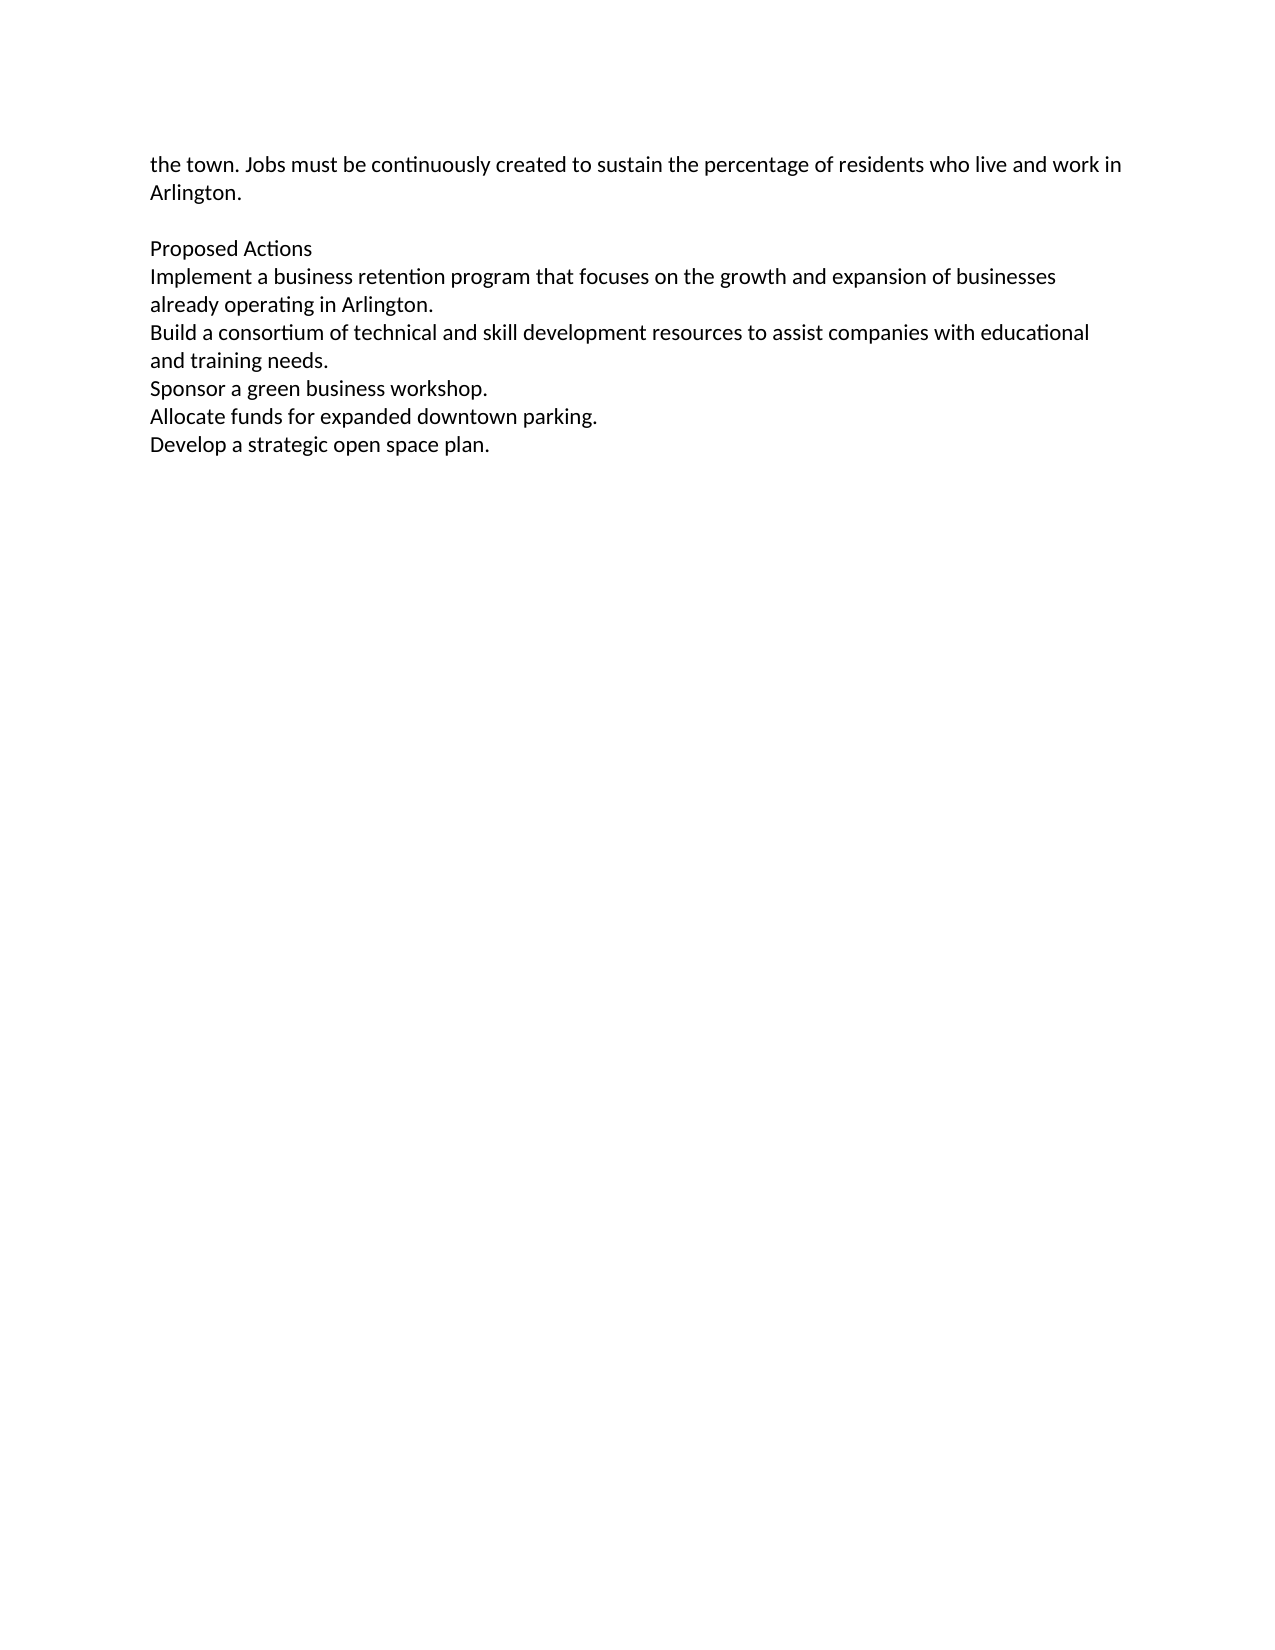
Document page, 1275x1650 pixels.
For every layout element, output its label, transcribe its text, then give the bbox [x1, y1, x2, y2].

text Proposed Actions [150, 234, 1125, 262]
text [150, 150, 1125, 206]
text Build a consortium of technical and skill development resources to assist companies with educational and training needs. [150, 318, 1125, 374]
text Implement a business retention program that focuses on the growth and expansion of businesses already operating in Arlington. [150, 262, 1125, 318]
text Allocate funds for expanded downtown parking. [150, 402, 1125, 430]
text Develop a strategic open space plan. [150, 430, 1125, 458]
text Sponsor a green business workshop. [150, 374, 1125, 402]
